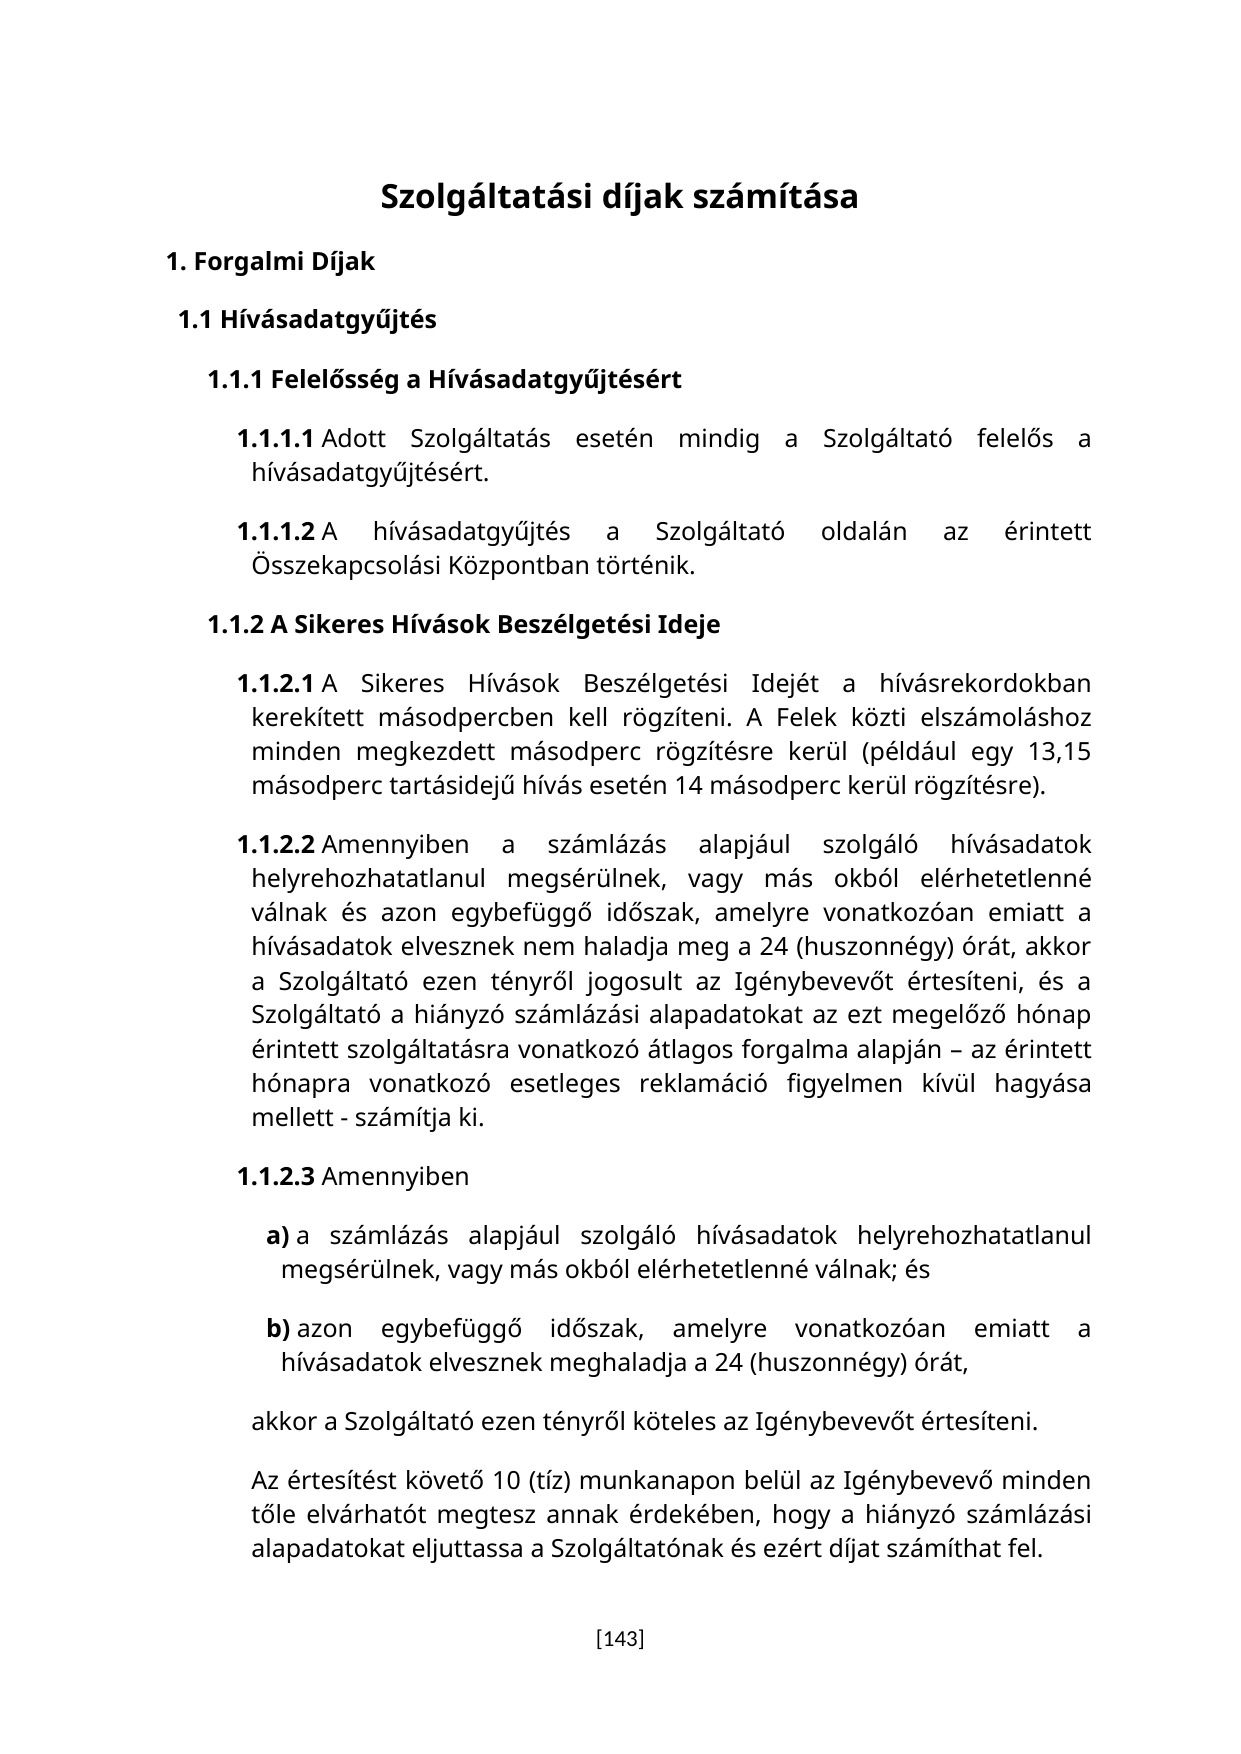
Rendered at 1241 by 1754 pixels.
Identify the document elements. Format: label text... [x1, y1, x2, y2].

subtitle 1.1.1 Felelősség a Hívásadatgyűjtésért [207, 361, 1092, 395]
text 1.1.1.2 A hívásadatgyűjtés a Szolgáltató oldalán az érintett Összekapcsolási Központban történik. [236, 513, 1092, 582]
text Az értesítést követő 10 (tíz) munkanapon belül az Igénybevevő minden tőle elvárhatót megtesz annak érdekében, hogy a hiányzó számlázási alapadatokat eljuttassa a Szolgáltatónak és ezért díjat számíthat fel. [251, 1463, 1092, 1565]
text 1.1.1.1 Adott Szolgáltatás esetén mindig a Szolgáltató felelős a hívásadatgyűjtésért. [236, 420, 1092, 488]
subtitle 1.1.2 A Sikeres Hívások Beszélgetési Ideje [207, 607, 1092, 641]
text akkor a Szolgáltató ezen tényről köteles az Igénybevevőt értesíteni. [251, 1404, 1092, 1438]
text 1.1.2.2 Amennyiben a számlázás alapjául szolgáló hívásadatok helyrehozhatatlanul megsérülnek, vagy más okból elérhetetlenné válnak és azon egybefüggő időszak, amelyre vonatkozóan emiatt a hívásadatok elvesznek nem haladja meg a 24 (huszonnégy) órát, akkor a Szolgáltató ezen tényről jogosult az Igénybevevőt értesíteni, és a Szolgáltató a hiányzó számlázási alapadatokat az ezt megelőző hónap érintett szolgáltatásra vonatkozó átlagos forgalma alapján – az érintett hónapra vonatkozó esetleges reklamáció figyelmen kívül hagyása mellett - számítja ki. [236, 827, 1092, 1133]
subtitle 1. Forgalmi Díjak [165, 243, 1092, 277]
text 1.1.2.1 A Sikeres Hívások Beszélgetési Idejét a hívásrekordokban kerekített másodpercben kell rögzíteni. A Felek közti elszámoláshoz minden megkezdett másodperc rögzítésre kerül (például egy 13,15 másodperc tartásidejű hívás esetén 14 másodperc kerül rögzítésre). [236, 666, 1092, 802]
text 1.1.2.3 Amennyiben [236, 1158, 1092, 1192]
text b) azon egybefüggő időszak, amelyre vonatkozóan emiatt a hívásadatok elvesznek meghaladja a 24 (huszonnégy) órát, [266, 1311, 1092, 1379]
subtitle 1.1 Hívásadatgyűjtés [177, 302, 1092, 336]
subtitle Szolgáltatási díjak számítása [148, 173, 1092, 218]
text a) a számlázás alapjául szolgáló hívásadatok helyrehozhatatlanul megsérülnek, vagy más okból elérhetetlenné válnak; és [266, 1217, 1092, 1286]
